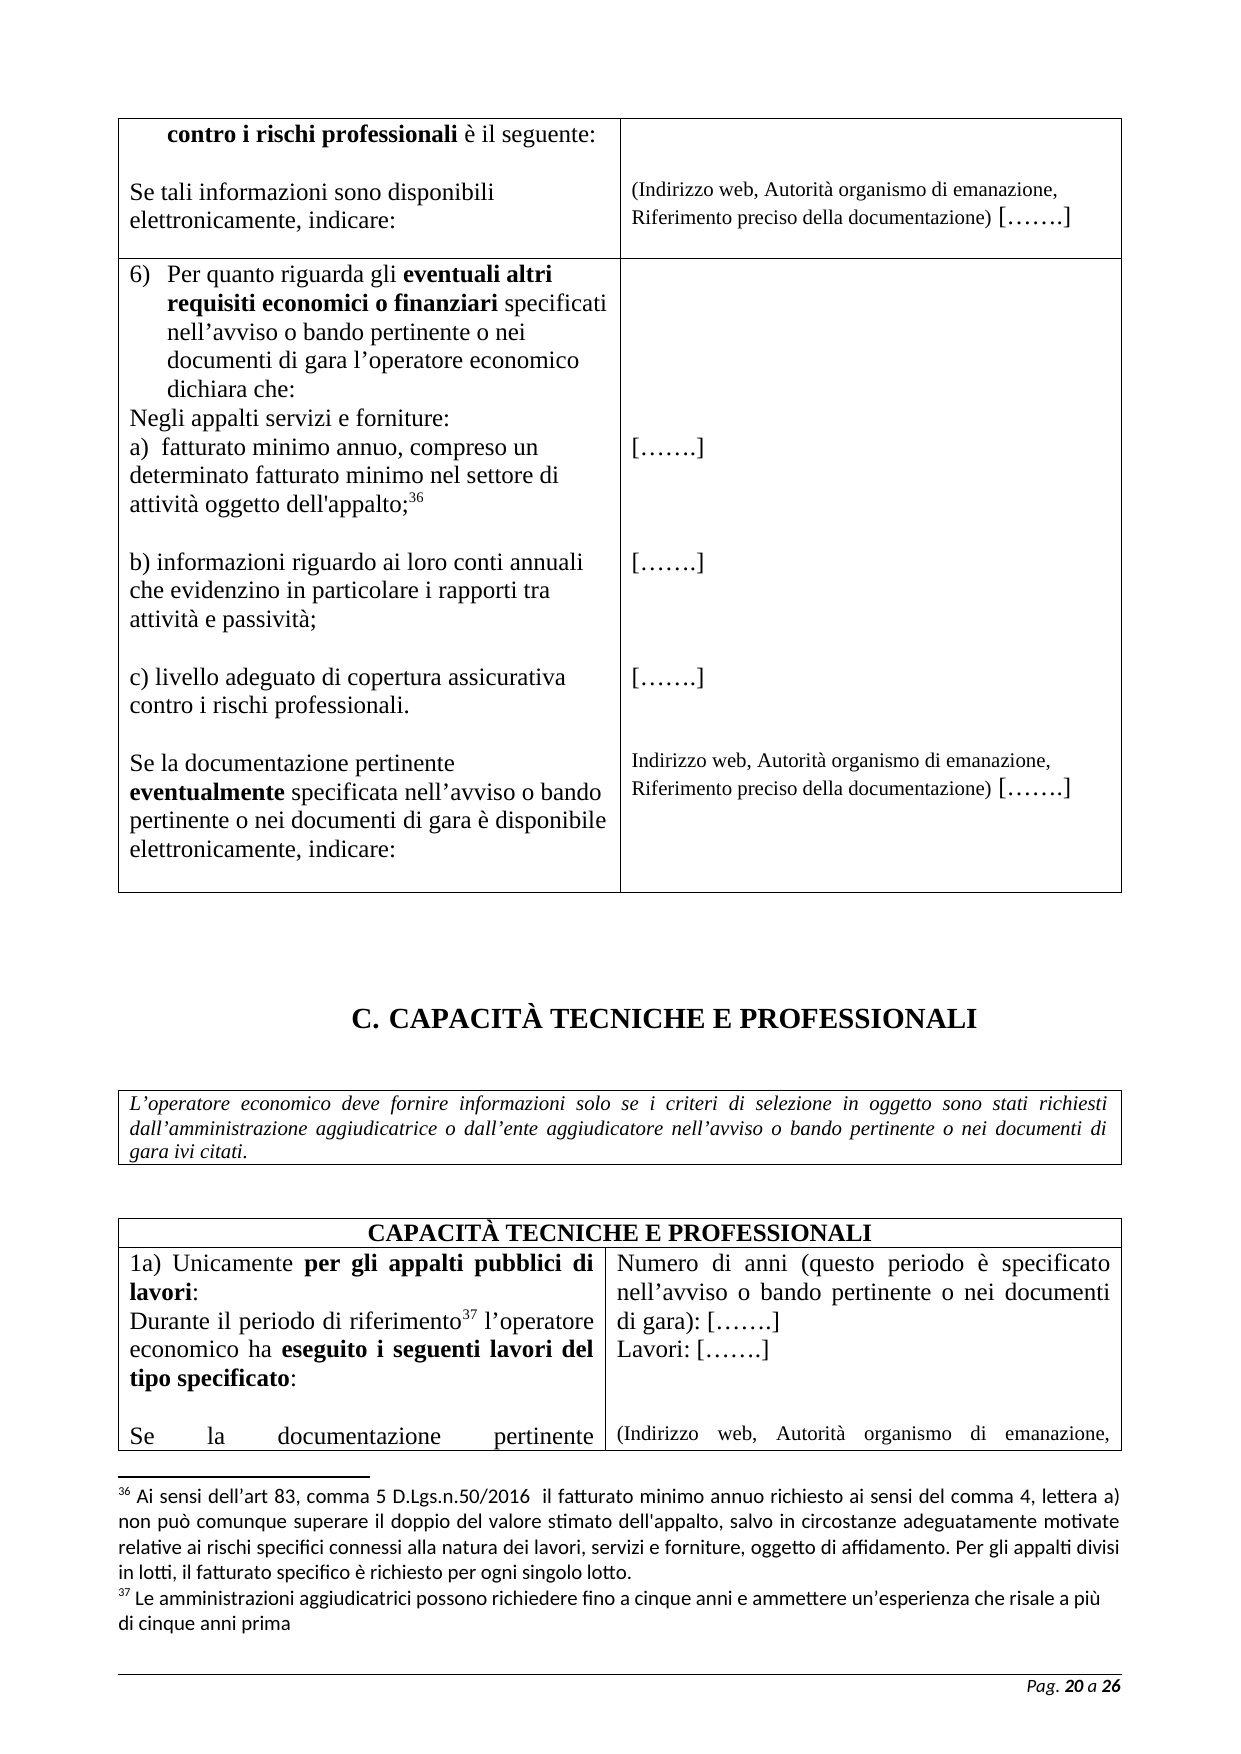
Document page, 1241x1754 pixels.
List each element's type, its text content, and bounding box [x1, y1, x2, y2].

list CAPACITÀ TECNICHE E PROFESSIONALI [207, 1001, 1122, 1035]
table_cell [621, 119, 1121, 258]
table_cell […….] […….] […….] Indirizzo web, Autorità organismo di emanazione, Riferimento preciso della documentazione) […….] [621, 259, 1121, 892]
table_header L’operatore economico deve fornire informazioni solo se i criteri di selezione in oggetto sono stati richiesti dall’amministrazione aggiudicatrice o dall’ente aggiudicatore nell’avviso o bando pertinente o nei documenti di gara ivi citati. [119, 1091, 1121, 1163]
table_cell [119, 1248, 605, 1449]
table_cell Per quanto riguarda gli eventuali altri requisiti economici o finanziari specificati nell’avviso o bando pertinente o nei documenti di gara l’operatore economico dichiara che: Negli appalti servizi e forniture: a) fatturato minimo annuo, compreso un determinato fatturato minimo nel settore di attività oggetto dell'appalto; b) informazioni riguardo ai loro conti annuali che evidenzino in particolare i rapporti tra attività e passività; c) livello adeguato di copertura assicurativa contro i rischi professionali. Se la documentazione pertinente eventualmente specificata nell’avviso o bando pertinente o nei documenti di gara è disponibile elettronicamente, indicare: [119, 259, 620, 892]
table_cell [606, 1248, 1121, 1449]
table_header CAPACITÀ TECNICHE E PROFESSIONALI [119, 1219, 1121, 1247]
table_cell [119, 119, 620, 258]
